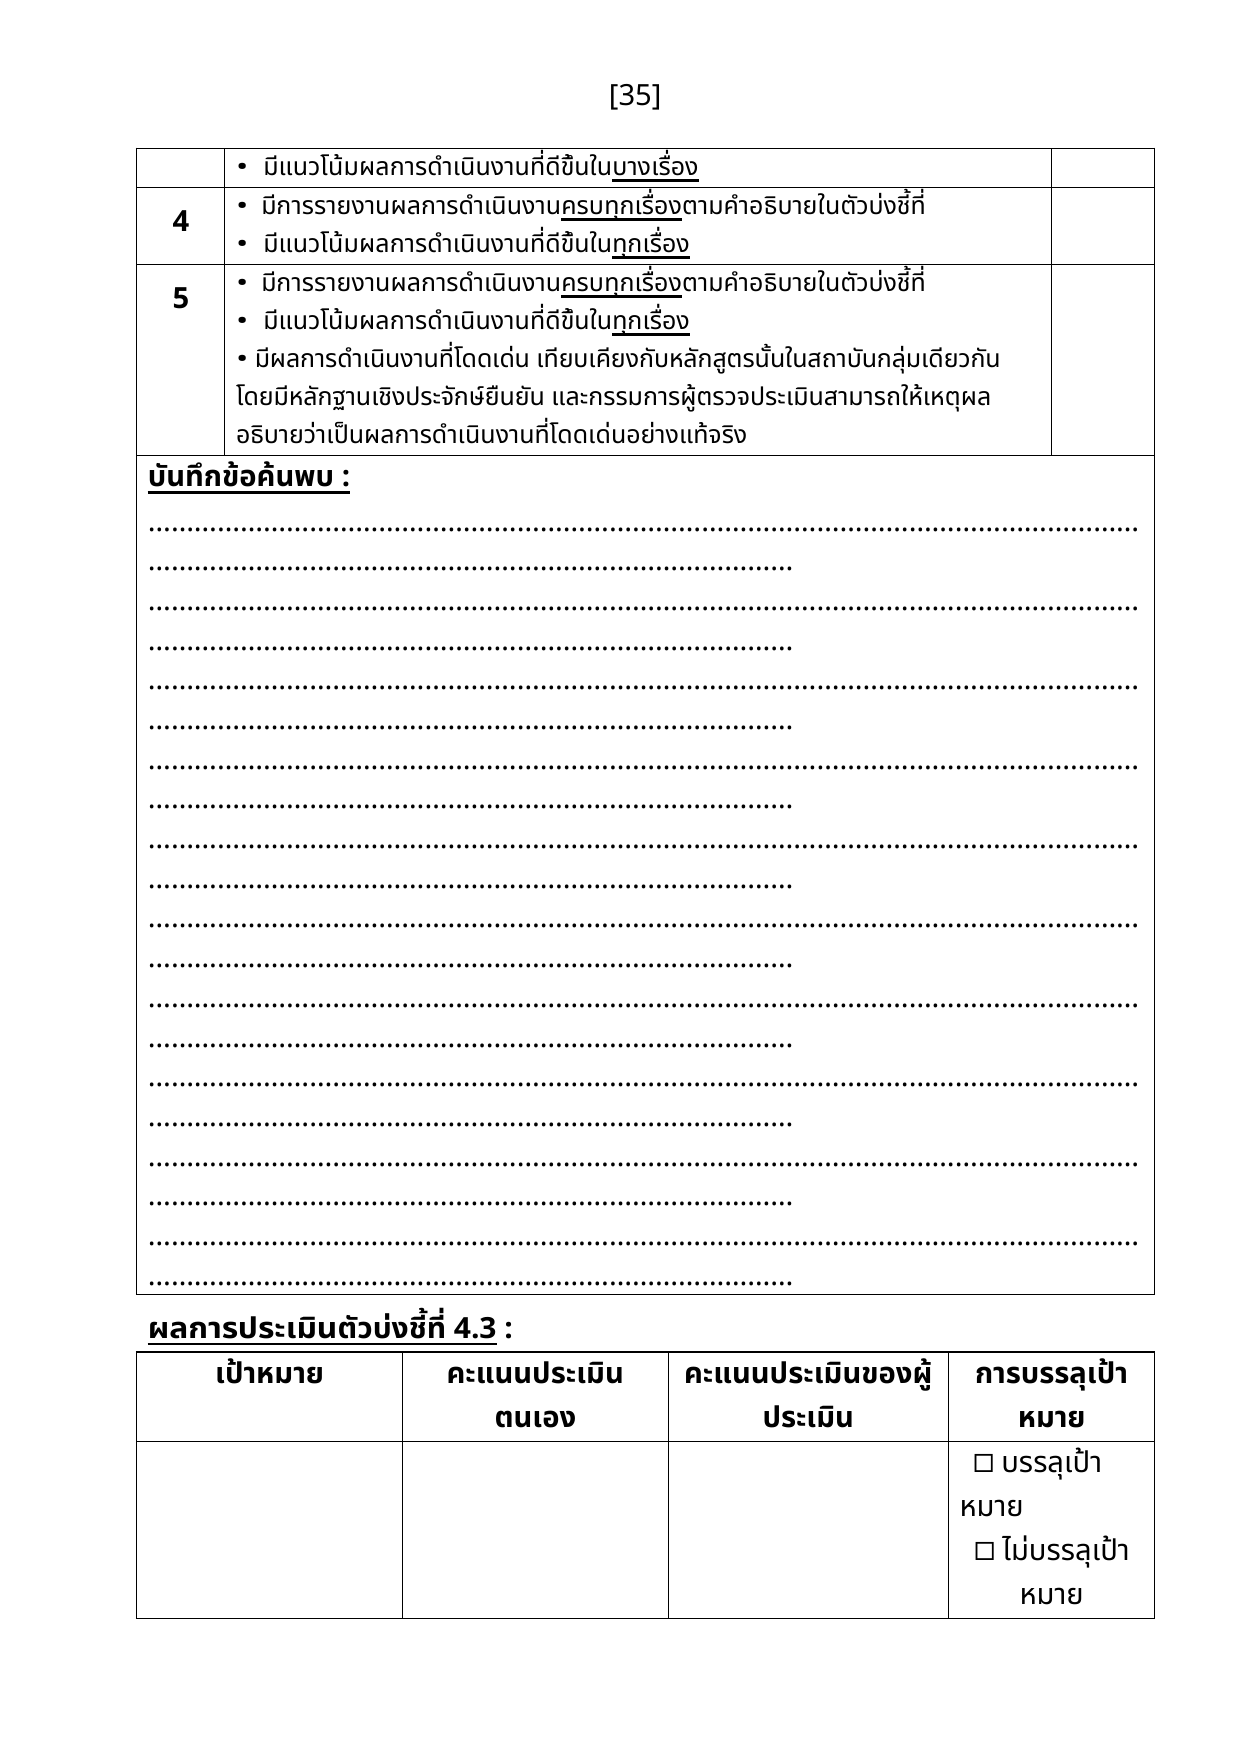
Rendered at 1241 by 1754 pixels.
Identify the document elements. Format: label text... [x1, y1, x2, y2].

table_cell [1052, 265, 1154, 454]
table_cell [1052, 149, 1154, 187]
table_cell 4 [137, 188, 224, 264]
table_cell • มีการรายงานผลการดําเนินงานครบทุกเรื่องตามคําอธิบายในตัวบ่งชี้ที่ • มีแนวโน้มผลการดําเนินงานที่ดีขึ้นในทุกเรื่อง • มีผลการดำเนินงานที่โดดเด่น เทียบเคียงกับหลักสูตรนั้นในสถาบันกลุ่มเดียวกัน โดยมีหลักฐานเชิงประจักษ์ยืนยัน และกรรมการผู้ตรวจประเมินสามารถให้เหตุผลอธิบายว่าเป็นผลการดำเนินงานที่โดดเด่นอย่างแท้จริง [225, 265, 1051, 454]
table_header การบรรลุเป้าหมาย [949, 1353, 1154, 1441]
table_cell บรรลุเป้าหมาย ไม่บรรลุเป้าหมาย [949, 1442, 1154, 1618]
table_cell 3 [137, 149, 224, 187]
table_header คะแนนประเมินของผู้ประเมิน [669, 1353, 948, 1441]
table_cell • มีการรายงานผลการดําเนินงานครบทุกเรื่องตามคําอธิบายในตัวบ่งชี้ที่ • มีแนวโน้มผลการดําเนินงานที่ดีขึ้นในทุกเรื่อง [225, 188, 1051, 264]
table_cell [137, 1442, 402, 1618]
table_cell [225, 149, 1051, 187]
table_cell [403, 1442, 668, 1618]
table_header คะแนนประเมินตนเอง [403, 1353, 668, 1441]
table_header เป้าหมาย [137, 1353, 402, 1441]
text ผลการประเมินตัวบ่งชี้ที่ 4.3 : [148, 1307, 1132, 1351]
table_cell 5 [137, 265, 224, 454]
table_cell บันทึกข้อค้นพบ : …………………………………………………………………………………………………………………………………………………………………………………………… …………………………………………………………………………………………………………………………………………………………………………………………… …………………………………………………………………………………………………………………………………………………………………………………………… …………………………………………………………………………………………………………………………………………………………………………………………… …………………………………………………………………………………………………………………………………………………………………………………………… …………………………………………………………………………………………………………………………………………………………………………………………… …………………………………………………………………………………………………………………………………………………………………………………………… …………………………………………………………………………………………………………………………………………………………………………………………… …………………………………………………………………………………………………………………………………………………………………………………………… …………………………………………………………………………………………………………………………………………………………………………………………… [137, 456, 1154, 1294]
table_cell [669, 1442, 948, 1618]
table_cell [1052, 188, 1154, 264]
